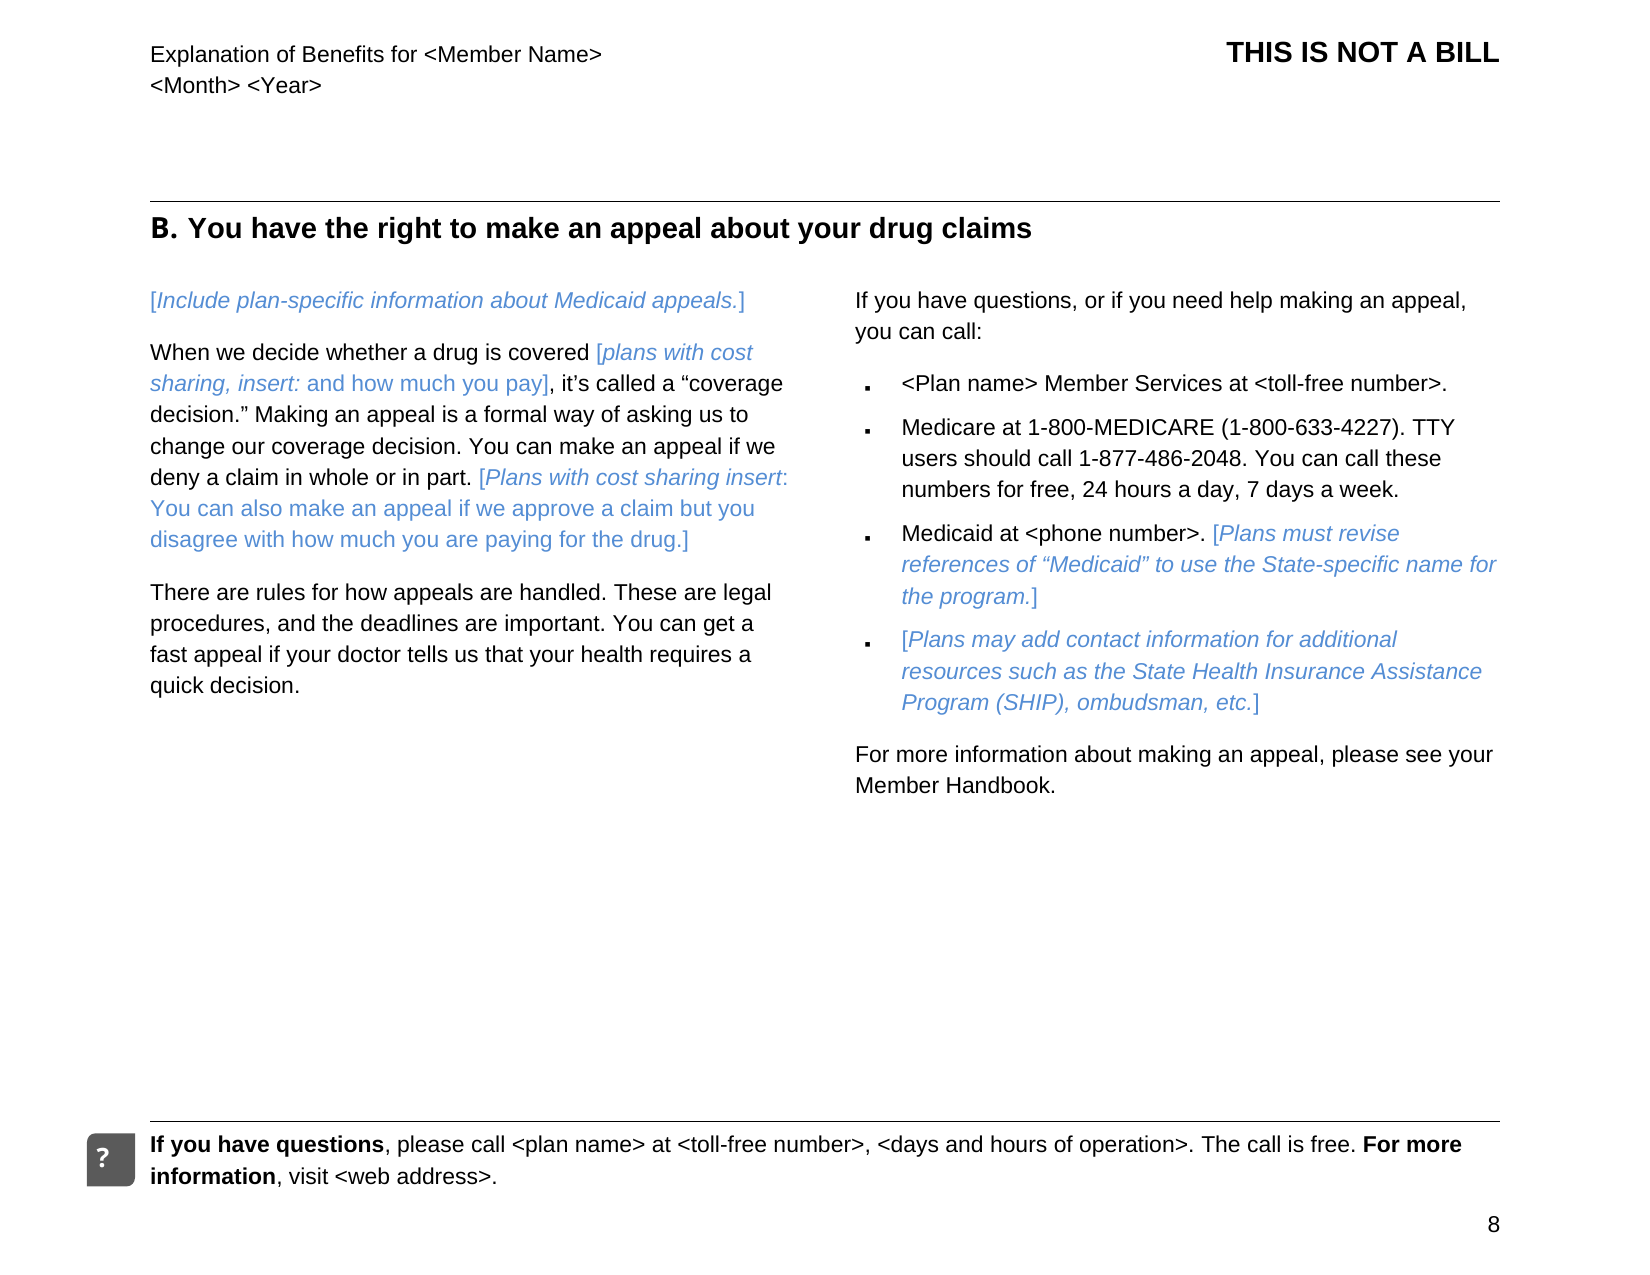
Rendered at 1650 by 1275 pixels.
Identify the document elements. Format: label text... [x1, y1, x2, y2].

list <Plan name> Member Services at <toll-free number>. [864, 367, 1500, 398]
text If you have questions, or if you need help making an appeal, you can call: [855, 283, 1500, 346]
list [Plans may add contact information for additional resources such as the State Health Insurance Assistance Program (SHIP), ombudsman, etc.] [864, 623, 1500, 717]
text When we decide whether a drug is covered [plans with cost sharing, insert: and how much you pay], it’s called a “coverage decision.” Making an appeal is a formal way of asking us to change our coverage decision. You can make an appeal if we deny a claim in whole or in part. [Plans with cost sharing insert: You can also make an appeal if we approve a claim but you disagree with how much you are paying for the drug.] [150, 335, 795, 554]
text [Include plan-specific information about Medicaid appeals.] [150, 283, 795, 314]
text There are rules for how appeals are handled. These are legal procedures, and the deadlines are important. You can get a fast appeal if your doctor tells us that your health requires a quick decision. [150, 575, 795, 700]
list Medicaid at <phone number>. [Plans must revise references of “Medicaid” to use the State-specific name for the program.] [864, 517, 1500, 610]
list Medicare at 1-800-MEDICARE (1-800-633-4227). TTY users should call 1-877-486-2048. You can call these numbers for free, 24 hours a day, 7 days a week. [864, 410, 1500, 504]
text For more information about making an appeal, please see your Member Handbook. [855, 737, 1500, 800]
subtitle You have the right to make an appeal about your drug claims [150, 202, 1500, 246]
